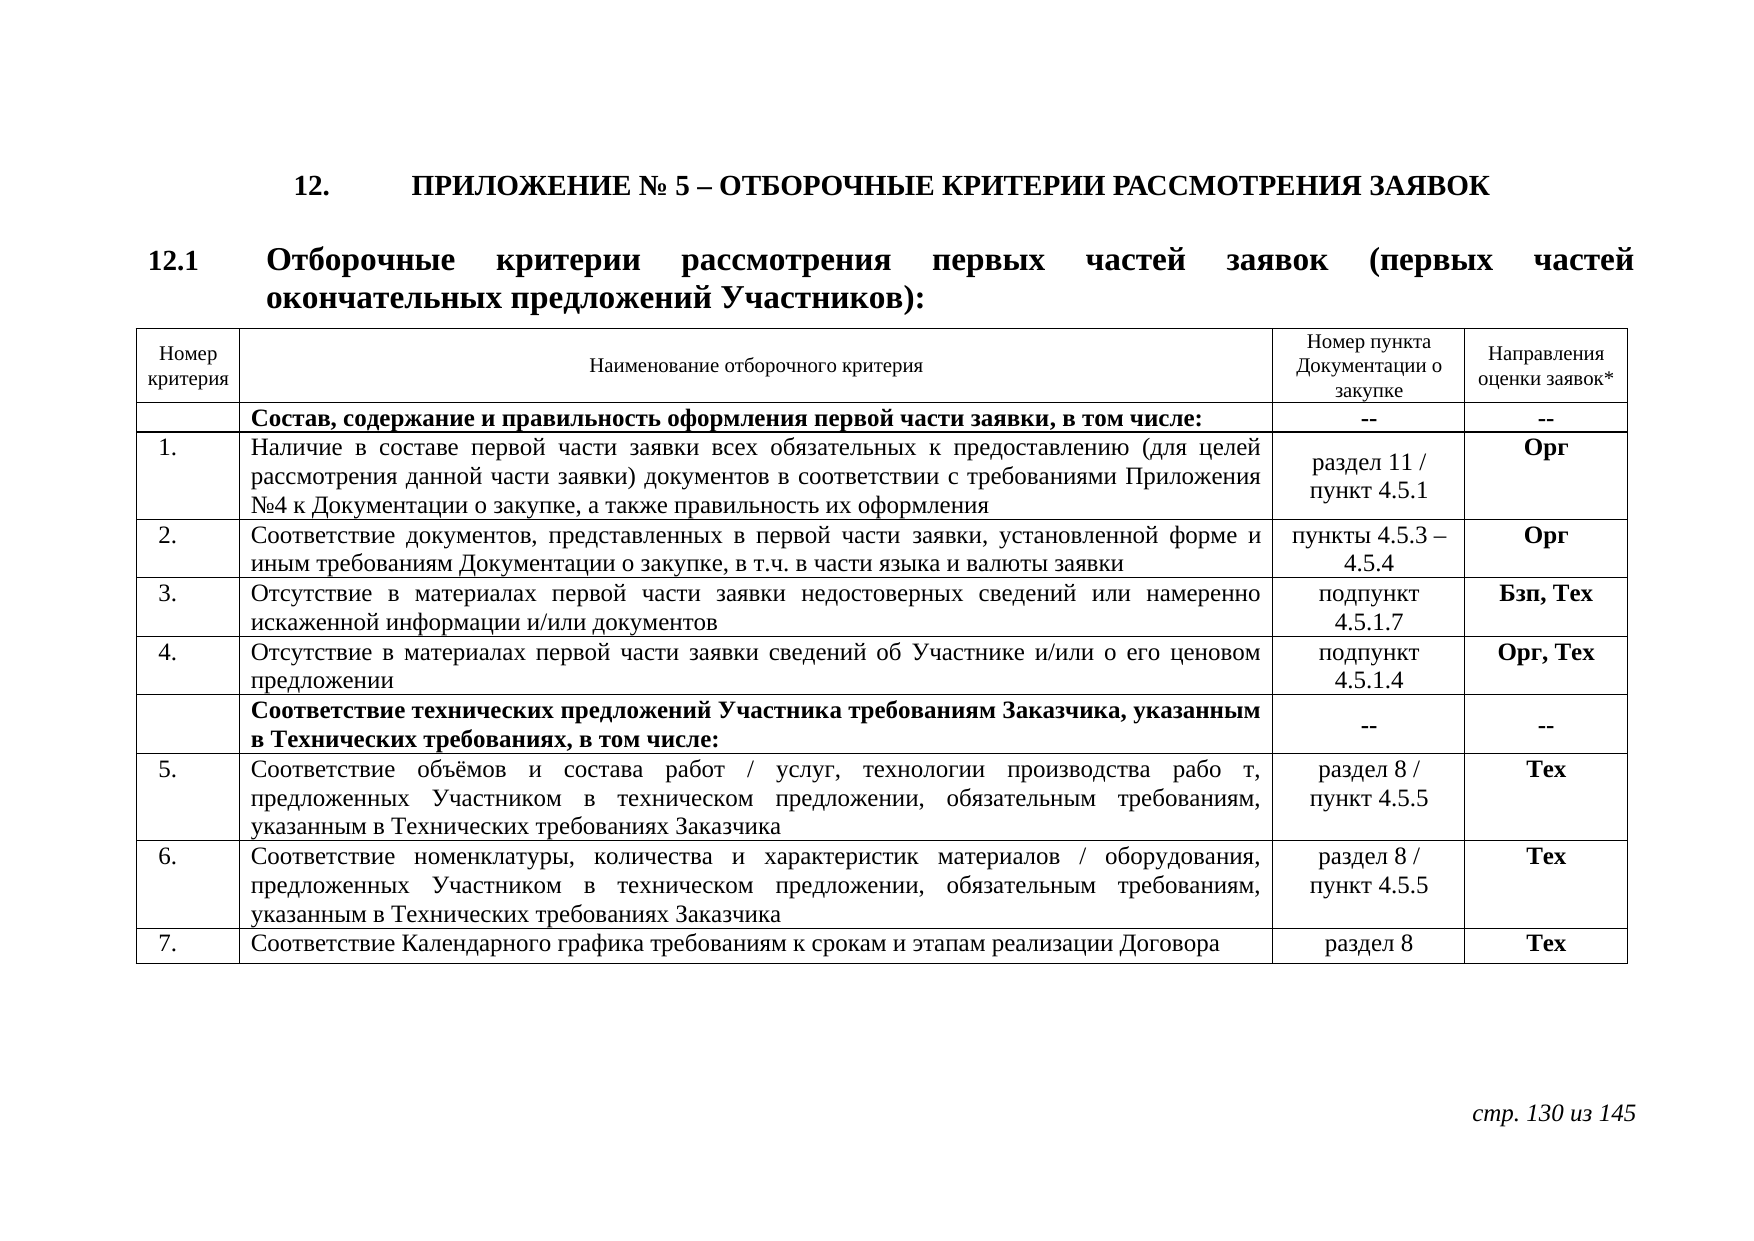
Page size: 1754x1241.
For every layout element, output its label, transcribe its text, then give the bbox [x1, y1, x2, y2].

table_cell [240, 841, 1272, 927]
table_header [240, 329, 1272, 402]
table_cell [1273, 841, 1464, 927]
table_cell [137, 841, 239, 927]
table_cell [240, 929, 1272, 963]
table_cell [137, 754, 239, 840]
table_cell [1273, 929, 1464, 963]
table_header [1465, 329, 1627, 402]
subtitle Отборочные критерии рассмотрения первых частей заявок (первых частей окончательных предложений Участников): [148, 239, 1636, 316]
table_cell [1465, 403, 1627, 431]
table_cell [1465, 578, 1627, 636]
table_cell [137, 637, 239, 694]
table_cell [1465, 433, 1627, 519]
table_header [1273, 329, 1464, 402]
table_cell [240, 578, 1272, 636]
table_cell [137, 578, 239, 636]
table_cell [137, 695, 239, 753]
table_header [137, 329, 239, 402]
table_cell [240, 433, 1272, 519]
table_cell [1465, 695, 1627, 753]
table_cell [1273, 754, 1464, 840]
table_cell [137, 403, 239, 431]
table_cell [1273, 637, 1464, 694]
subtitle ПРИЛОЖЕНИЕ № 5 – ОТБОРОЧНЫЕ КРИТЕРИИ РАССМОТРЕНИЯ ЗАЯВОК [148, 168, 1636, 202]
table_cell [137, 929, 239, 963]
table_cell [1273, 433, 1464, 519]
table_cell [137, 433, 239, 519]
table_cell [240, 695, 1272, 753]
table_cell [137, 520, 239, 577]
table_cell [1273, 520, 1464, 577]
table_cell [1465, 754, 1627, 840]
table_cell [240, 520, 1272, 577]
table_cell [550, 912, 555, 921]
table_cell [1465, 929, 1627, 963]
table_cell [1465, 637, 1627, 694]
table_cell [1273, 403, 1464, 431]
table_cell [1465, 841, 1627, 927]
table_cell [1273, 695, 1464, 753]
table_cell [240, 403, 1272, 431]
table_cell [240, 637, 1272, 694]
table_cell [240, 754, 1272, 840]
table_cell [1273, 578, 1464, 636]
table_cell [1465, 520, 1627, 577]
